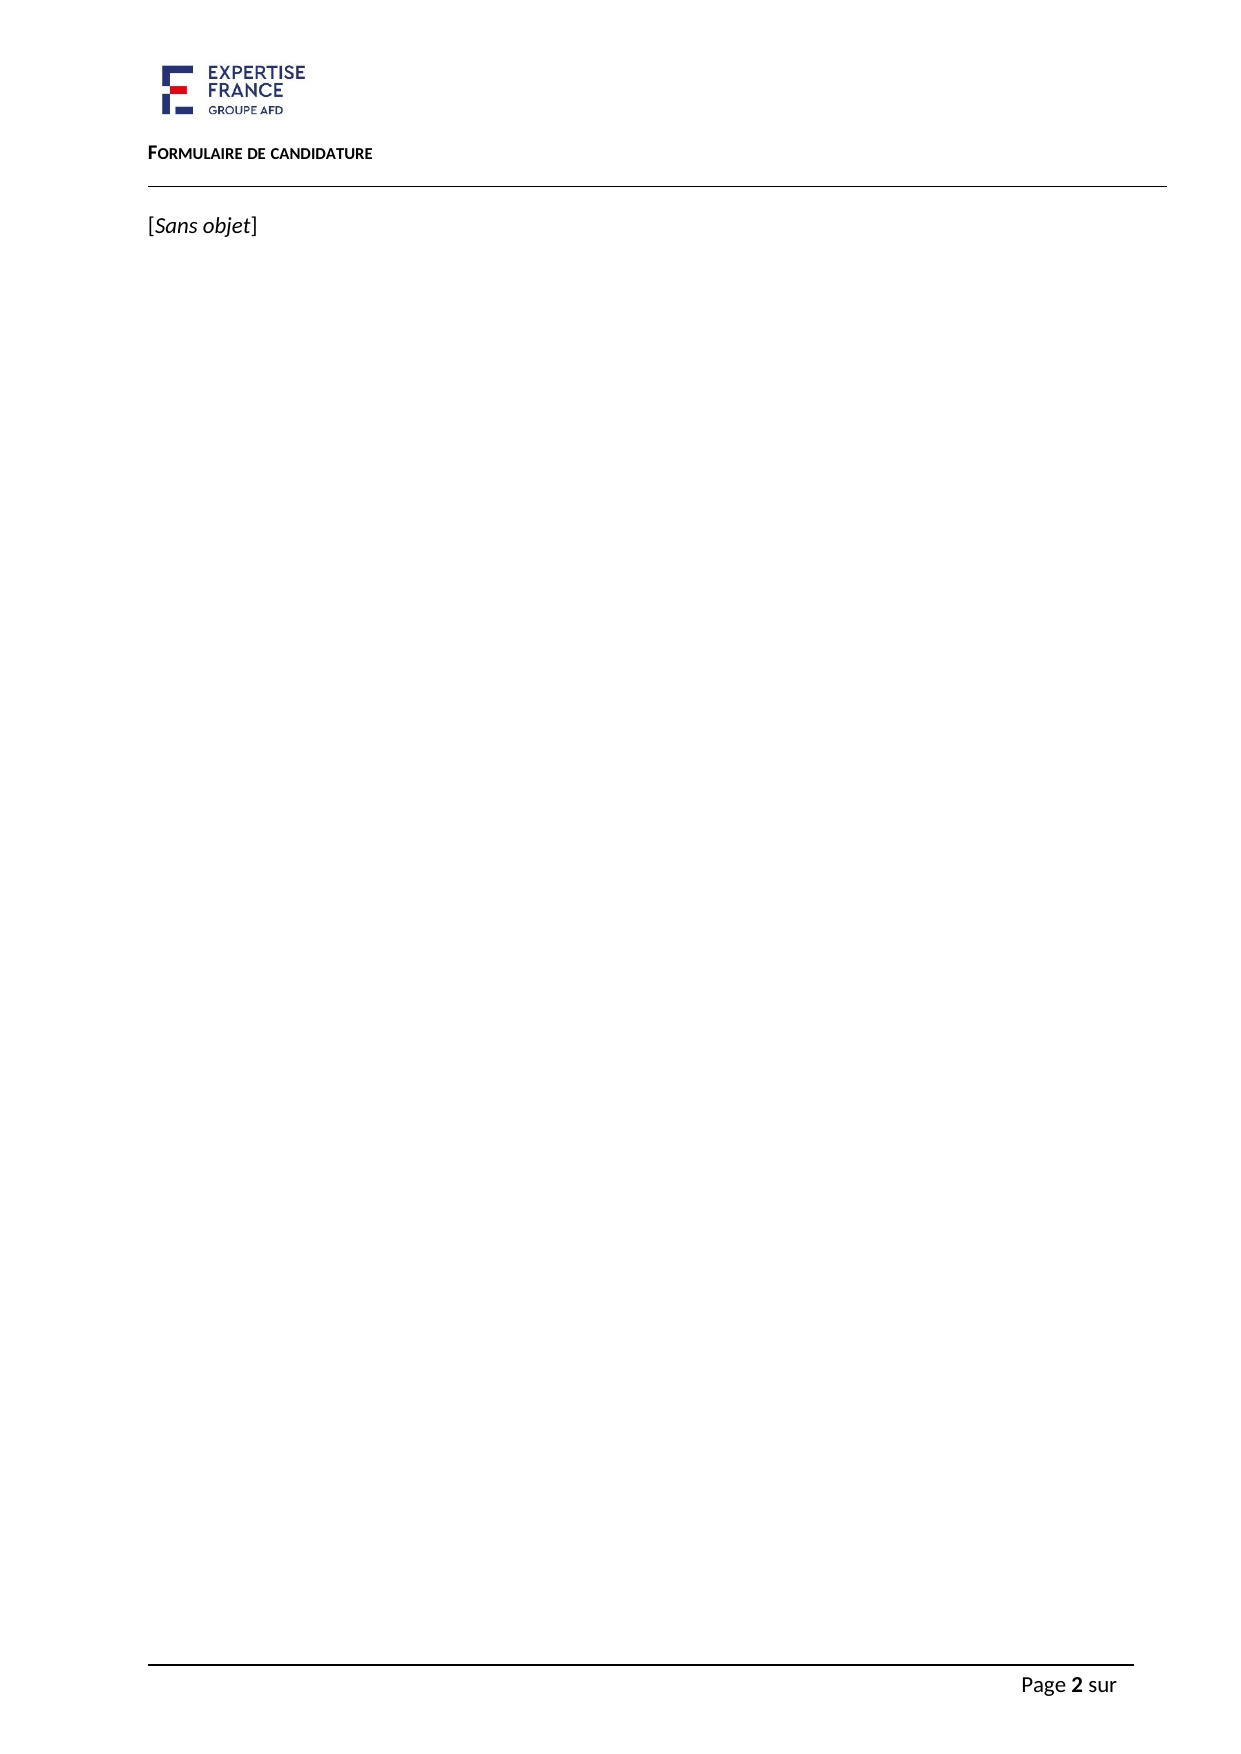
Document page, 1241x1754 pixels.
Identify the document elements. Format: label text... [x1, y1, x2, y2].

text [Sans objet] [148, 212, 1093, 240]
picture [147, 45, 322, 134]
